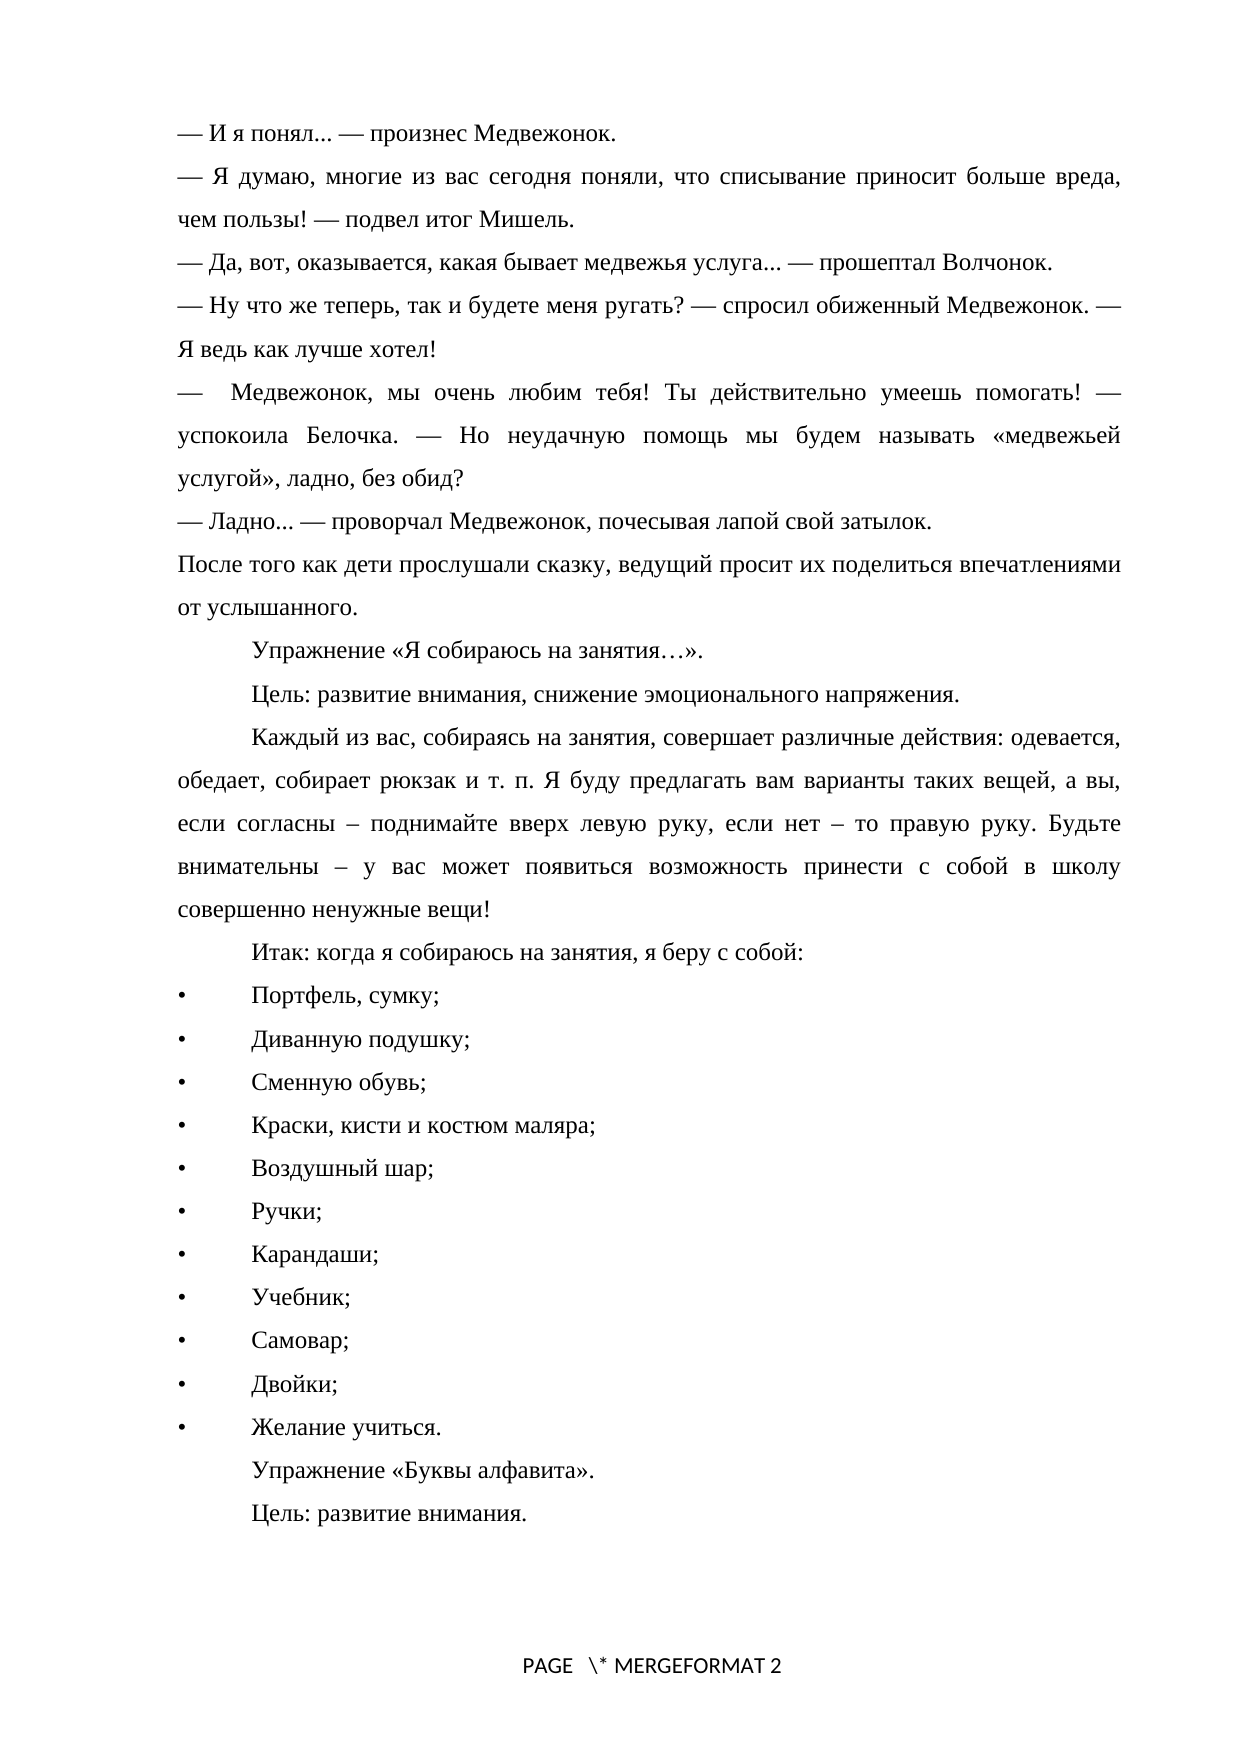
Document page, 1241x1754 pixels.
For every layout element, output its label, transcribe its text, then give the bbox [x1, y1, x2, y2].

text • Краски, кисти и костюм маляра; [177, 1110, 1122, 1139]
text — И я понял... — произнес Медвежонок. [177, 118, 1122, 147]
text • Портфель, сумку; [177, 981, 1122, 1009]
text Упражнение «Буквы алфавита». [177, 1455, 1122, 1484]
text • Учебник; [177, 1282, 1122, 1311]
text После того как дети прослушали сказку, ведущий просит их поделиться впечатлениями от услышанного. [177, 549, 1122, 621]
text — Ну что же теперь, так и будете меня ругать? — спросил обиженный Медвежонок. — Я ведь как лучше хотел! [177, 291, 1122, 362]
text Каждый из вас, собираясь на занятия, совершает различные действия: одевается, обедает, собирает рюкзак и т. п. Я буду предлагать вам варианты таких вещей, а вы, если согласны – поднимайте вверх левую руку, если нет – то правую руку. Будьте внимательны – у вас может появиться возможность принести с собой в школу совершенно ненужные вещи! [177, 722, 1122, 923]
text • Самовар; [177, 1326, 1122, 1354]
text • Воздушный шар; [177, 1153, 1122, 1182]
text — Да, вот, оказывается, какая бывает медвежья услуга... — прошептал Волчонок. [177, 247, 1122, 276]
text Цель: развитие внимания, снижение эмоционального напряжения. [177, 679, 1122, 707]
text • Карандаши; [177, 1239, 1122, 1268]
text • Сменную обувь; [177, 1067, 1122, 1096]
text • Ручки; [177, 1196, 1122, 1225]
text • Диванную подушку; [177, 1024, 1122, 1052]
text Цель: развитие внимания. [177, 1498, 1122, 1527]
text — Я думаю, многие из вас сегодня поняли, что списывание приносит больше вреда, чем пользы! — подвел итог Мишель. [177, 161, 1122, 233]
text • Двойки; [177, 1369, 1122, 1397]
text — Медвежонок, мы очень любим тебя! Ты действительно умеешь помогать! — успокоила Белочка. — Но неудачную помощь мы будем называть «медвежьей услугой», ладно, без обид? [177, 377, 1122, 492]
text Упражнение «Я собираюсь на занятия…». [177, 636, 1122, 664]
text — Ладно... — проворчал Медвежонок, почесывая лапой свой затылок. [177, 506, 1122, 535]
text • Желание учиться. [177, 1412, 1122, 1441]
text Итак: когда я собираюсь на занятия, я беру с собой: [177, 937, 1122, 966]
